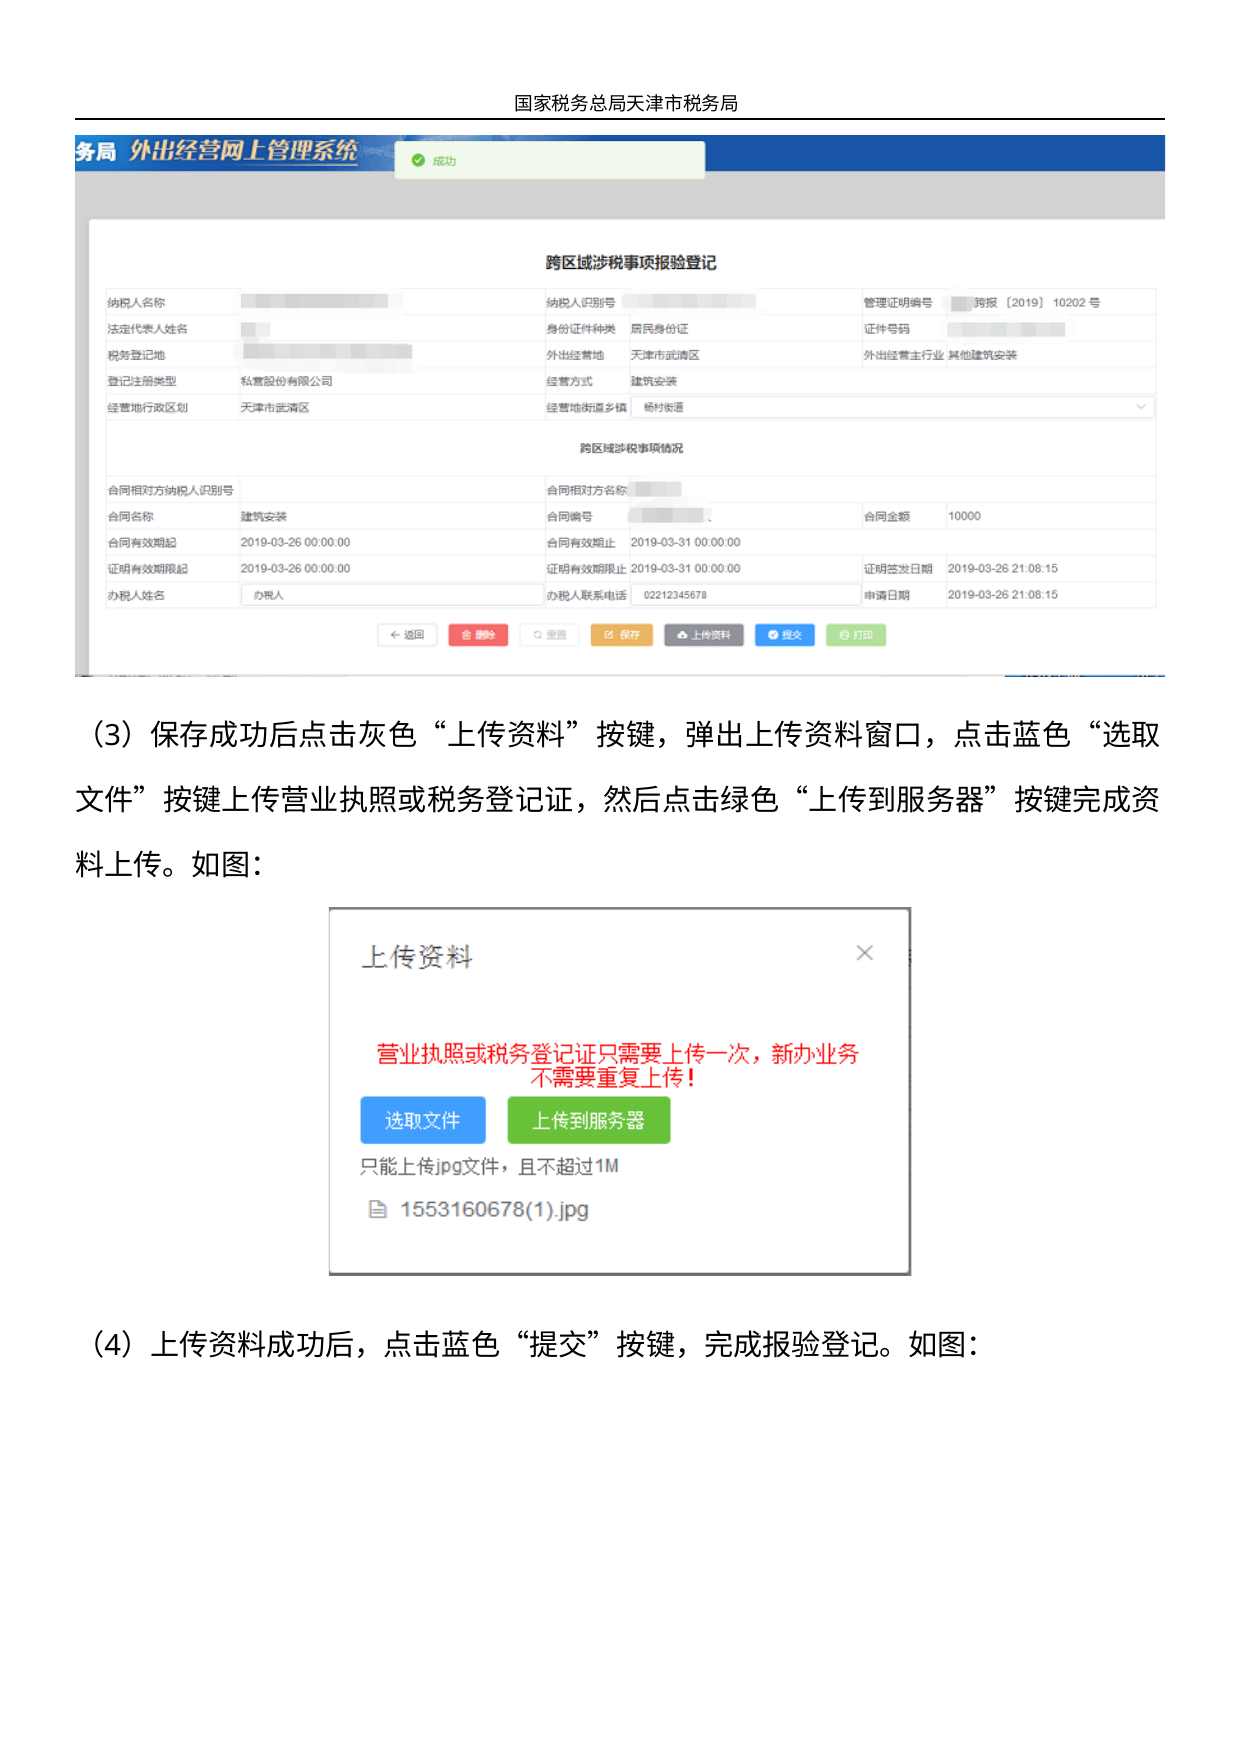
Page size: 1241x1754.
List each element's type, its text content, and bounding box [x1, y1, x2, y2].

text （4）上传资料成功后，点击蓝色“提交”按键，完成报验登记。如图： [75, 1310, 1165, 1375]
picture [75, 135, 1166, 677]
picture [328, 907, 912, 1276]
list 保存成功后点击灰色“上传资料”按键，弹出上传资料窗口，点击蓝色“选取文件”按键上传营业执照或税务登记证，然后点击绿色“上传到服务器”按键完成资料上传。如图： [75, 700, 1165, 895]
